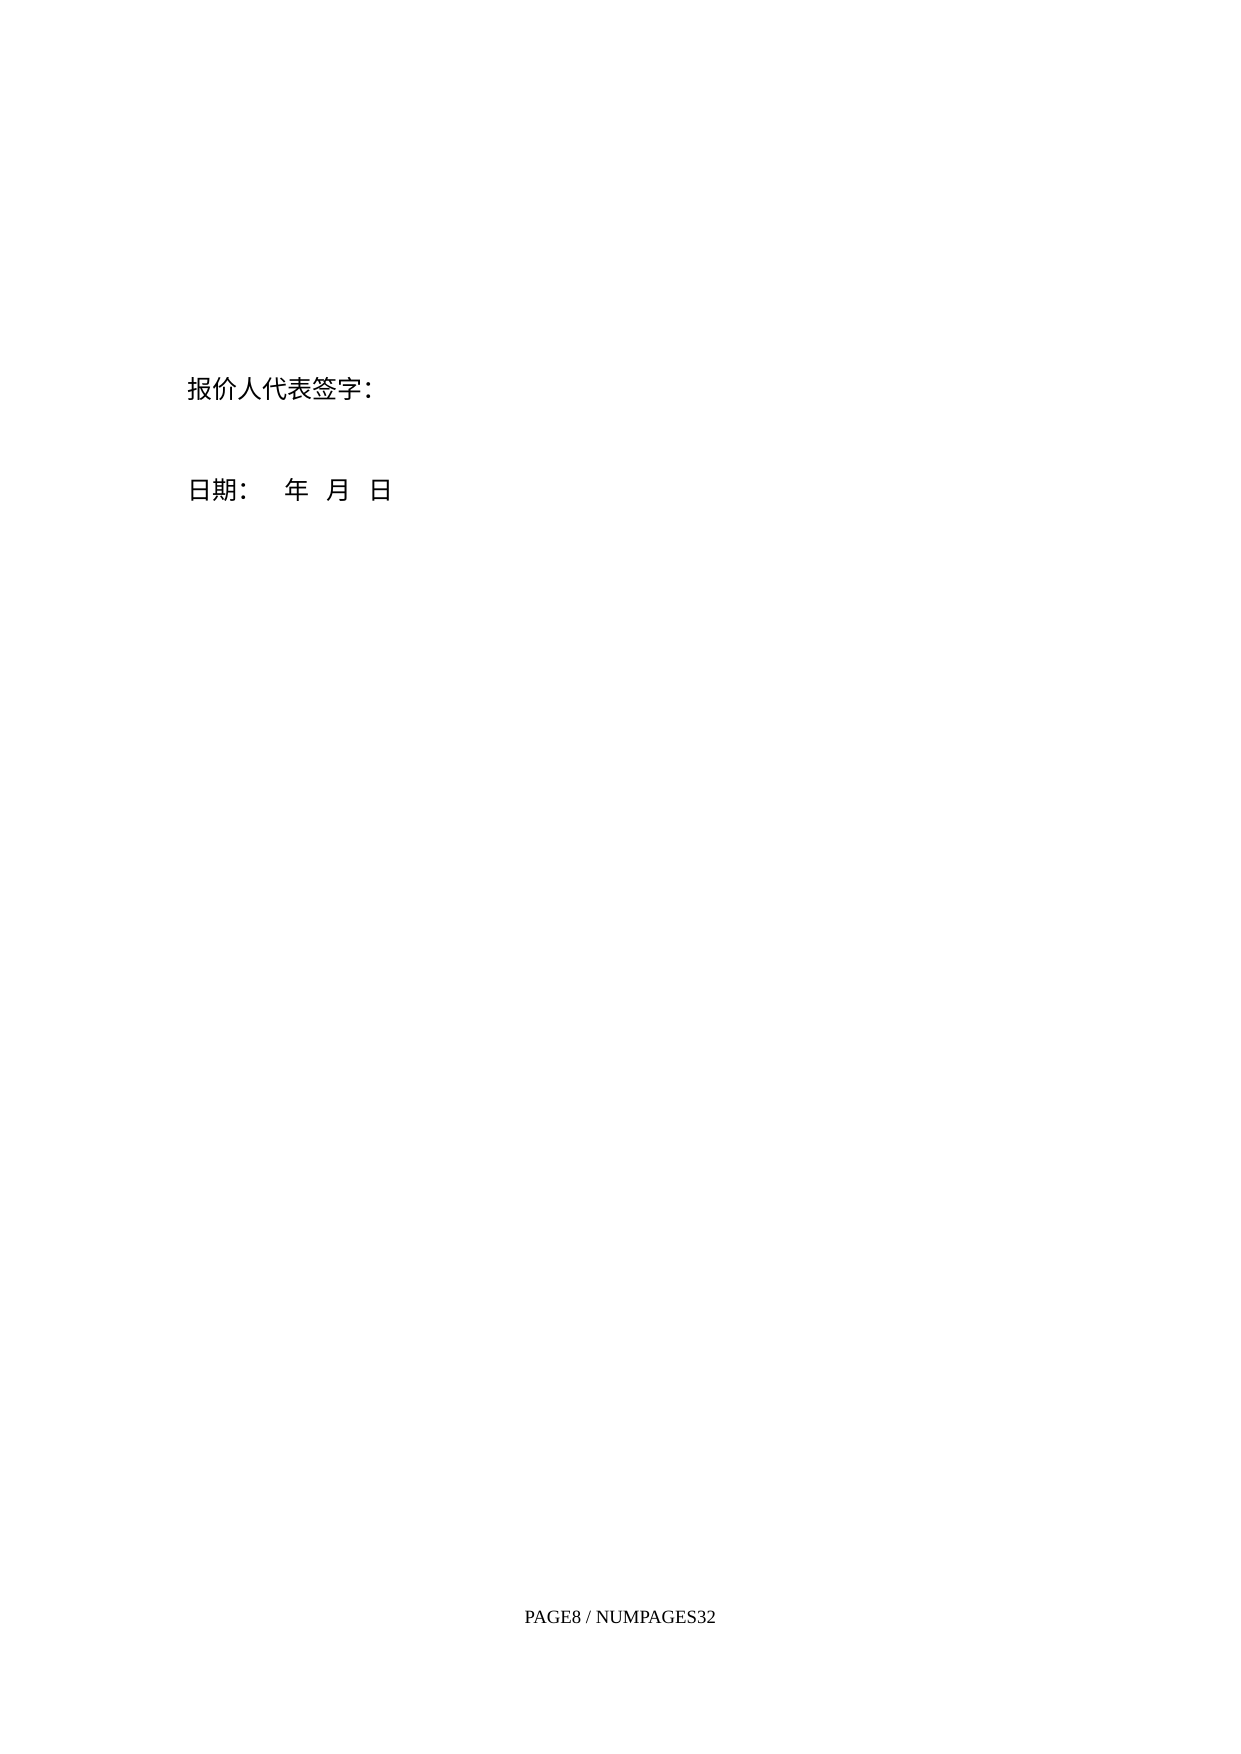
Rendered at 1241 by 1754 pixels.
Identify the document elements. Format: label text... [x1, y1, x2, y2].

text 日期： 年 月 日 [187, 456, 1053, 521]
text 报价人代表签字： [187, 355, 1053, 420]
